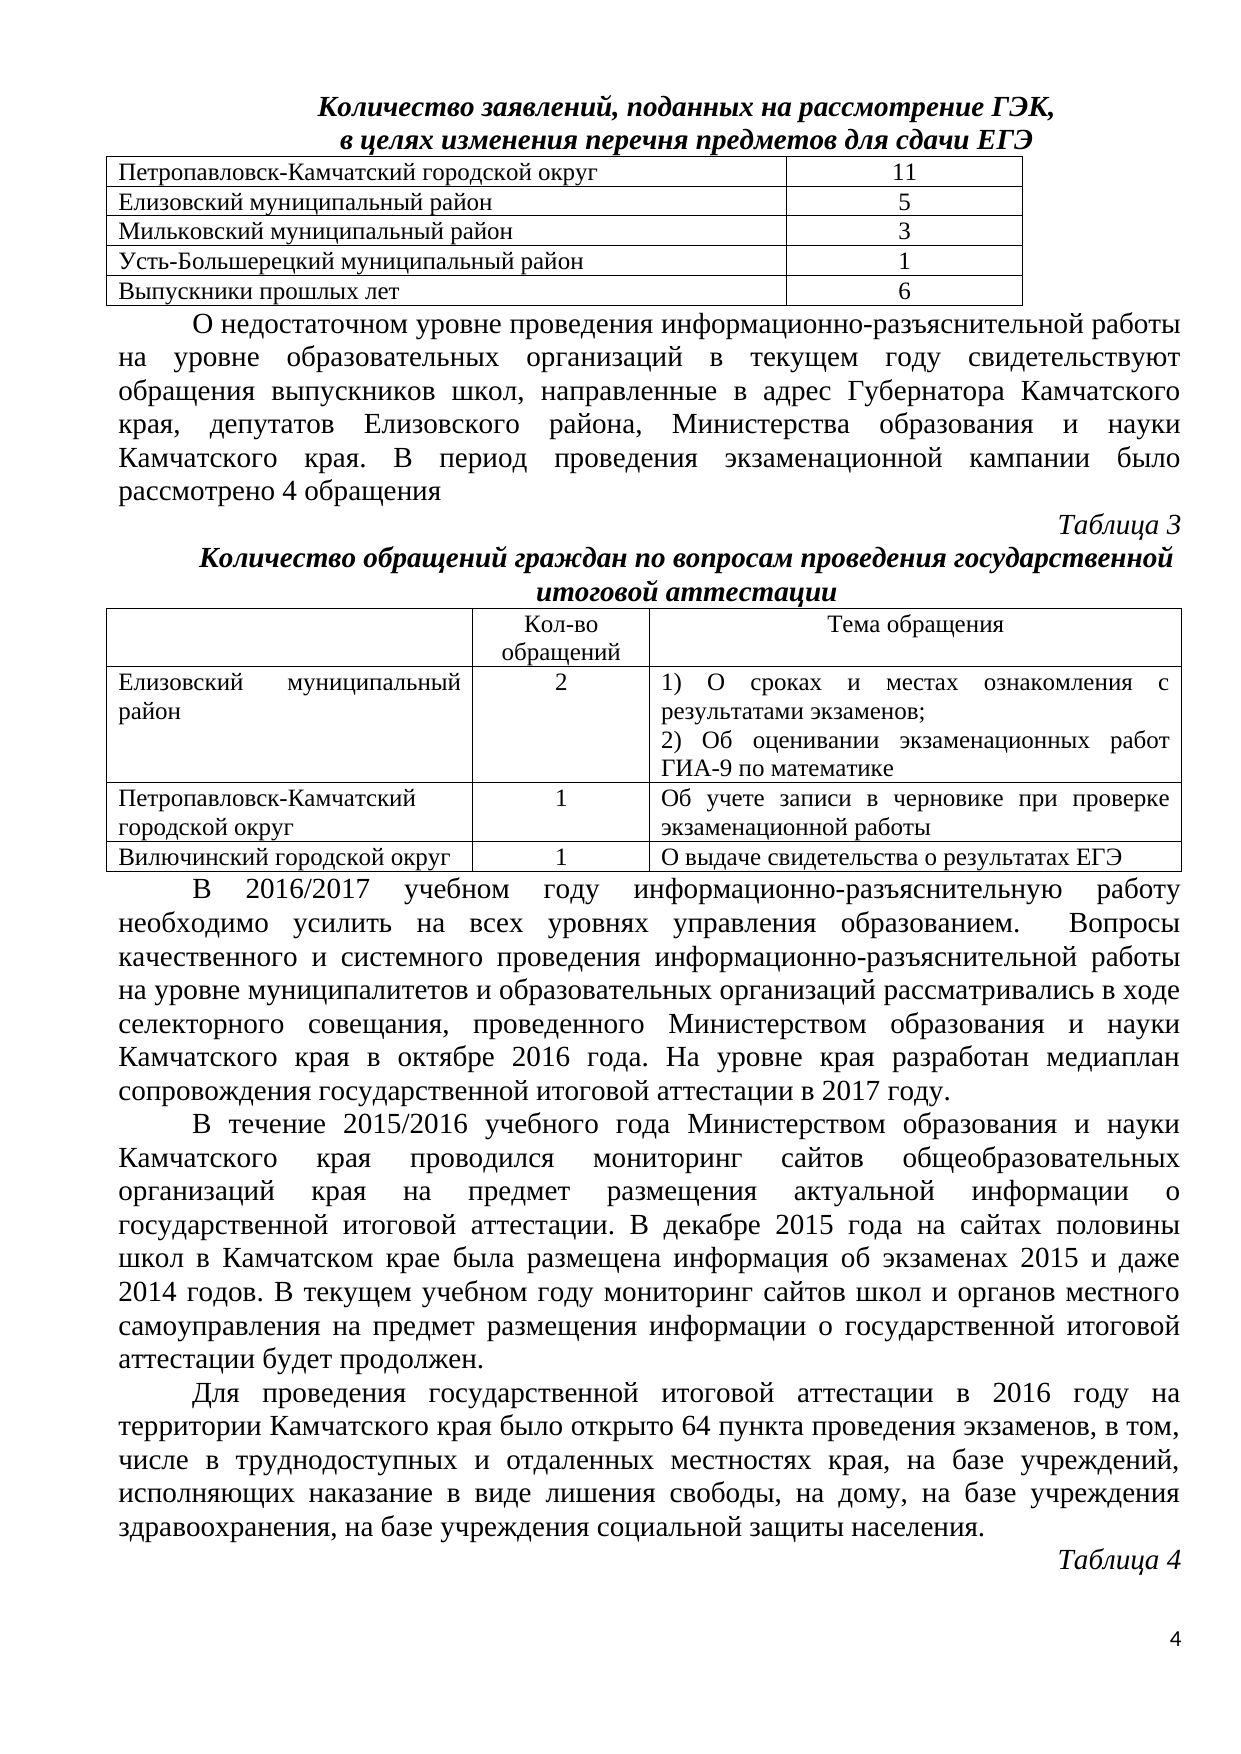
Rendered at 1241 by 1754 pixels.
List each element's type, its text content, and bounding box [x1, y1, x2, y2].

table_cell 6 [787, 276, 1022, 305]
text в целях изменения перечня предметов для сдачи ЕГЭ [192, 122, 1181, 156]
table_header Петропавловск-Камчатский городской округ [107, 157, 786, 186]
table_cell 3 [787, 216, 1022, 245]
table_header Тема обращения [650, 609, 1181, 666]
text Таблица 4 [229, 1542, 1181, 1576]
table_cell 1 [787, 246, 1022, 275]
table_header [107, 609, 472, 666]
table_cell 5 [787, 187, 1022, 215]
text В течение 2015/2016 учебного года Министерством образования и науки Камчатского края проводился мониторинг сайтов общеобразовательных организаций края на предмет размещения актуальной информации о государственной итоговой аттестации. В декабре 2015 года на сайтах половины школ в Камчатском крае была размещена информация об экзаменах 2015 и даже 2014 годов. В текущем учебном году мониторинг сайтов школ и органов местного самоуправления на предмет размещения информации о государственной итоговой аттестации будет продолжен. [118, 1106, 1181, 1375]
table_header 11 [787, 157, 1022, 186]
text Для проведения государственной итоговой аттестации в 2016 году на территории Камчатского края было открыто 64 пункта проведения экзаменов, в том, числе в труднодоступных и отдаленных местностях края, на базе учреждений, исполняющих наказание в виде лишения свободы, на дому, на базе учреждения здравоохранения, на базе учреждения социальной защиты населения. [118, 1375, 1181, 1542]
table_cell 1 [473, 783, 649, 841]
table_cell Петропавловск-Камчатский городской округ [107, 783, 472, 841]
table_cell Мильковский муниципальный район [107, 216, 786, 245]
table_cell Вилючинский городской округ [107, 842, 472, 871]
table_cell Выпускники прошлых лет [107, 276, 786, 305]
text О недостаточном уровне проведения информационно-разъяснительной работы на уровне образовательных организаций в текущем году свидетельствуют обращения выпускников школ, направленные в адрес Губернатора Камчатского края, депутатов Елизовского района, Министерства образования и науки Камчатского края. В период проведения экзаменационной кампании было рассмотрено 4 обращения [118, 306, 1181, 507]
text Таблица 3 [229, 507, 1181, 541]
text В 2016/2017 учебном году информационно-разъяснительную работу необходимо усилить на всех уровнях управления образованием. Вопросы качественного и системного проведения информационно-разъяснительной работы на уровне муниципалитетов и образовательных организаций рассматривались в ходе селекторного совещания, проведенного Министерством образования и науки Камчатского края в октябре 2016 года. На уровне края разработан медиаплан сопровождения государственной итоговой аттестации в 2017 году. [118, 872, 1181, 1106]
table_header Кол-во обращений [473, 609, 649, 666]
table_cell 2 [473, 667, 649, 782]
table_cell Усть-Большерецкий муниципальный район [107, 246, 786, 275]
table_cell Елизовский муниципальный район [107, 667, 472, 782]
table_cell 1) О сроках и местах ознакомления с результатами экзаменов; 2) Об оценивании экзаменационных работ ГИА-9 по математике [650, 667, 1181, 782]
table_cell 1 [473, 842, 649, 871]
table_cell Елизовский муниципальный район [107, 187, 786, 215]
text Количество обращений граждан по вопросам проведения государственной итоговой аттестации [192, 541, 1181, 608]
table_cell Об учете записи в черновике при проверке экзаменационной работы [650, 783, 1181, 841]
text Количество заявлений, поданных на рассмотрение ГЭК, [192, 89, 1181, 122]
table_cell О выдаче свидетельства о результатах ЕГЭ [650, 842, 1181, 871]
